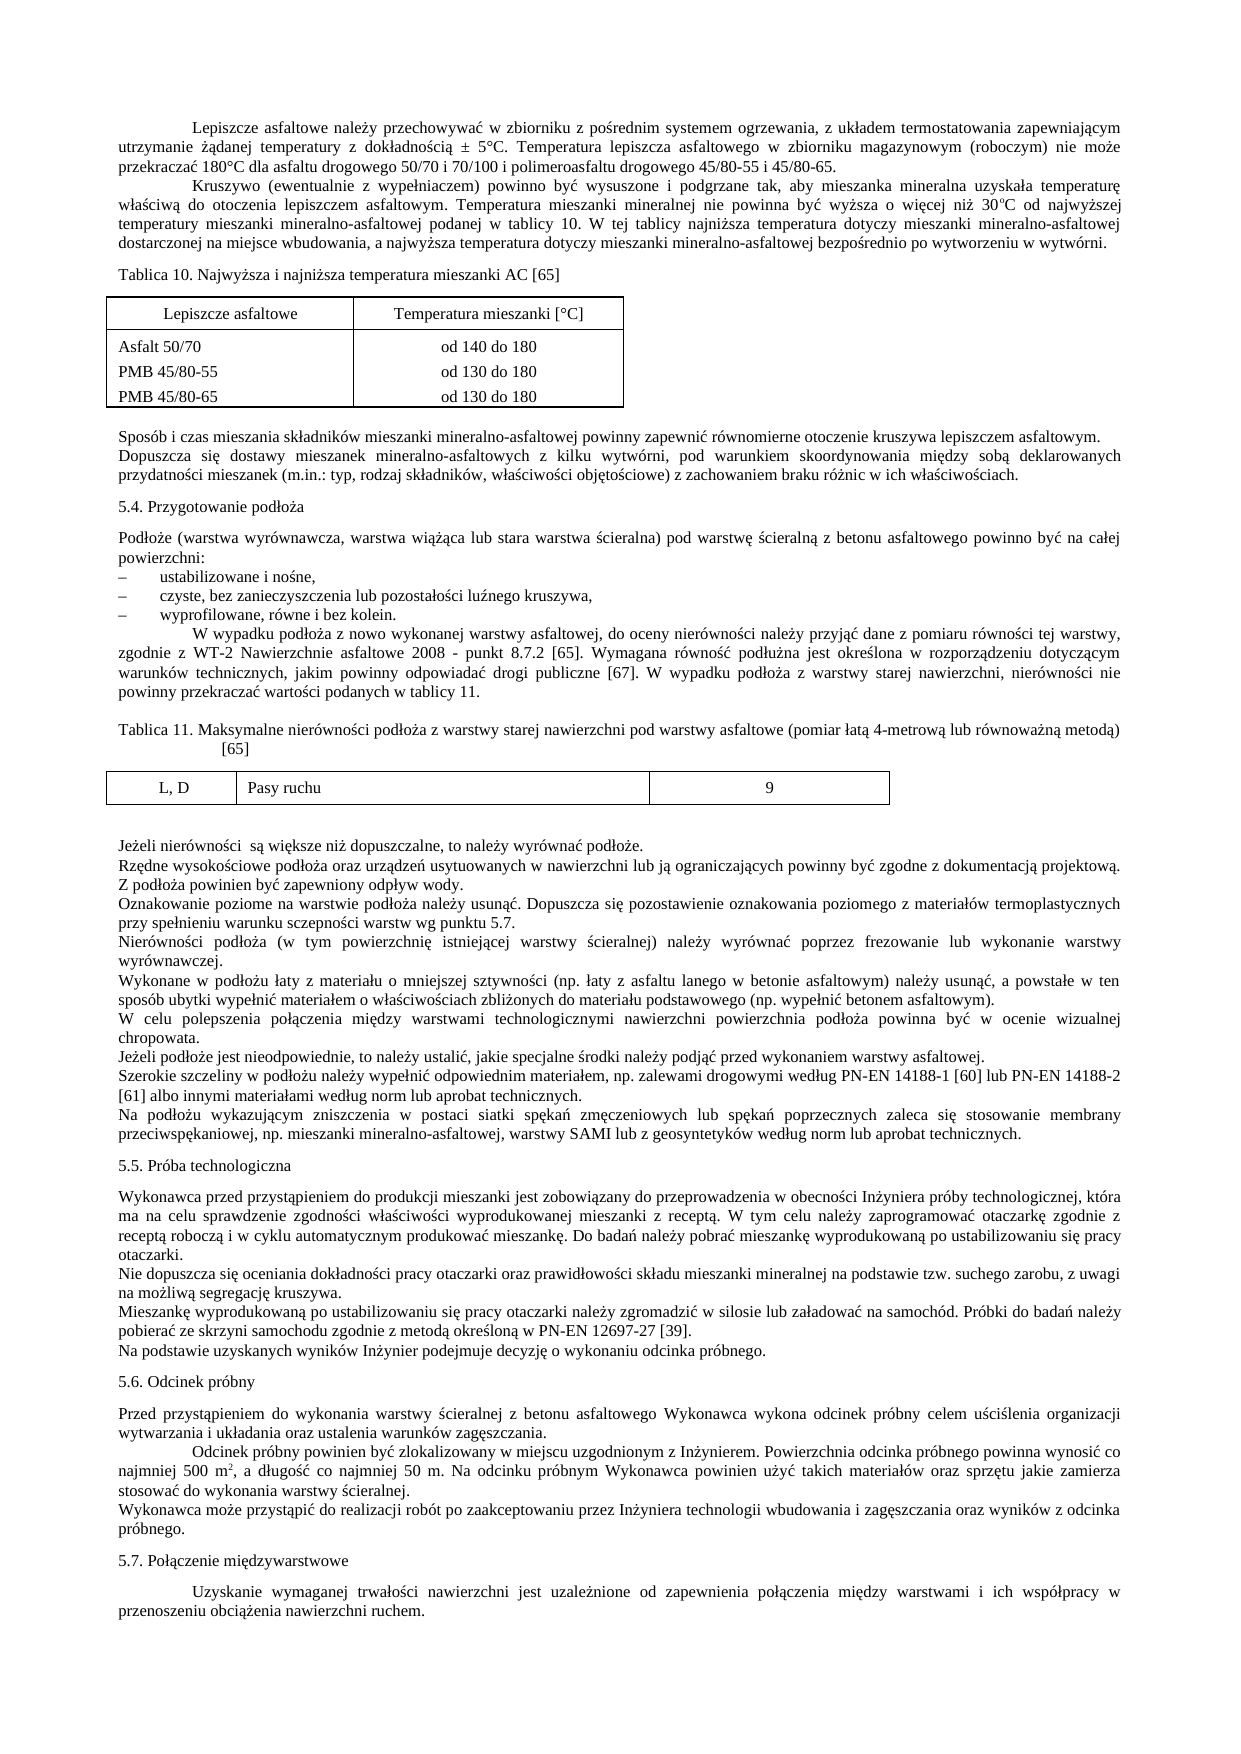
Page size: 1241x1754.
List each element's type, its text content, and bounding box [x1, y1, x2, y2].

text Oznakowanie poziome na warstwie podłoża należy usunąć. Dopuszcza się pozostawienie oznakowania poziomego z materiałów termoplastycznych przy spełnieniu warunku sczepności warstw wg punktu 5.7. [118, 894, 1122, 932]
text Dopuszcza się dostawy mieszanek mineralno-asfaltowych z kilku wytwórni, pod warunkiem skoordynowania między sobą deklarowanych przydatności mieszanek (m.in.: typ, rodzaj składników, właściwości objętościowe) z zachowaniem braku różnic w ich właściwościach. [118, 446, 1122, 484]
text Lepiszcze asfaltowe należy przechowywać w zbiorniku z pośrednim systemem ogrzewania, z układem termostatowania zapewniającym utrzymanie żądanej temperatury z dokładnością ± 5°C. Temperatura lepiszcza asfaltowego w zbiorniku magazynowym (roboczym) nie może przekraczać 180°C dla asfaltu drogowego 50/70 i 70/100 i polimeroasfaltu drogowego 45/80-55 i 45/80-65. [118, 118, 1122, 176]
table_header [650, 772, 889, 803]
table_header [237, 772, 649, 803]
text Sposób i czas mieszania składników mieszanki mineralno-asfaltowej powinny zapewnić równomierne otoczenie kruszywa lepiszczem asfaltowym. [118, 427, 1122, 446]
text Na podstawie uzyskanych wyników Inżynier podejmuje decyzję o wykonaniu odcinka próbnego. [118, 1340, 1122, 1359]
text Mieszankę wyprodukowaną po ustabilizowaniu się pracy otaczarki należy zgromadzić w silosie lub załadować na samochód. Próbki do badań należy pobierać ze skrzyni samochodu zgodnie z metodą określoną w PN-EN 12697-27 [39]. [118, 1302, 1122, 1340]
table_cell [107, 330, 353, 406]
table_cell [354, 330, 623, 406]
text Wykonane w podłożu łaty z materiału o mniejszej sztywności (np. łaty z asfaltu lanego w betonie asfaltowym) należy usunąć, a powstałe w ten sposób ubytki wypełnić materiałem o właściwościach zbliżonych do materiału podstawowego (np. wypełnić betonem asfaltowym). [118, 970, 1122, 1009]
text 5.5. Próba technologiczna [118, 1155, 1122, 1174]
text Podłoże (warstwa wyrównawcza, warstwa wiążąca lub stara warstwa ścieralna) pod warstwę ścieralną z betonu asfaltowego powinno być na całej powierzchni: [118, 528, 1122, 567]
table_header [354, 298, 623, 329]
text Wykonawca może przystąpić do realizacji robót po zaakceptowaniu przez Inżyniera technologii wbudowania i zagęszczania oraz wyników z odcinka próbnego. [118, 1499, 1122, 1538]
text 5.7. Połączenie międzywarstwowe [118, 1550, 1122, 1569]
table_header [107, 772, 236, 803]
text Kruszywo (ewentualnie z wypełniaczem) powinno być wysuszone i podgrzane tak, aby mieszanka mineralna uzyskała temperaturę właściwą do otoczenia lepiszczem asfaltowym. Temperatura mieszanki mineralnej nie powinna być wyższa o więcej niż 30oC od najwyższej temperatury mieszanki mineralno-asfaltowej podanej w tablicy 10. W tej tablicy najniższa temperatura dotyczy mieszanki mineralno-asfaltowej dostarczonej na miejsce wbudowania, a najwyższa temperatura dotyczy mieszanki mineralno-asfaltowej bezpośrednio po wytworzeniu w wytwórni. [118, 176, 1122, 252]
text Przed przystąpieniem do wykonania warstwy ścieralnej z betonu asfaltowego Wykonawca wykona odcinek próbny celem uściślenia organizacji wytwarzania i układania oraz ustalenia warunków zagęszczania. [118, 1404, 1122, 1442]
text W celu polepszenia połączenia między warstwami technologicznymi nawierzchni powierzchnia podłoża powinna być w ocenie wizualnej chropowata. [118, 1009, 1122, 1047]
text Nierówności podłoża (w tym powierzchnię istniejącej warstwy ścieralnej) należy wyrównać poprzez frezowanie lub wykonanie warstwy wyrównawczej. [118, 932, 1122, 970]
text Tablica 10. Najwyższa i najniższa temperatura mieszanki AC [65] [118, 265, 1122, 284]
text Rzędne wysokościowe podłoża oraz urządzeń usytuowanych w nawierzchni lub ją ograniczających powinny być zgodne z dokumentacją projektową. Z podłoża powinien być zapewniony odpływ wody. [118, 855, 1122, 894]
list ustabilizowane i nośne, [118, 567, 1122, 586]
text Odcinek próbny powinien być zlokalizowany w miejscu uzgodnionym z Inżynierem. Powierzchnia odcinka próbnego powinna wynosić co najmniej , a długość co najmniej . Na odcinku próbnym Wykonawca powinien użyć takich materiałów oraz sprzętu jakie zamierza stosować do wykonania warstwy ścieralnej. [118, 1442, 1122, 1499]
text Wykonawca przed przystąpieniem do produkcji mieszanki jest zobowiązany do przeprowadzenia w obecności Inżyniera próby technologicznej, która ma na celu sprawdzenie zgodności właściwości wyprodukowanej mieszanki z receptą. W tym celu należy zaprogramować otaczarkę zgodnie z receptą roboczą i w cyklu automatycznym produkować mieszankę. Do badań należy pobrać mieszankę wyprodukowaną po ustabilizowaniu się pracy otaczarki. [118, 1187, 1122, 1264]
text Tablica 11. Maksymalne nierówności podłoża z warstwy starej nawierzchni pod warstwy asfaltowe (pomiar łatą 4-metrową lub równoważną metodą) [65] [118, 720, 1122, 758]
text W wypadku podłoża z nowo wykonanej warstwy asfaltowej, do oceny nierówności należy przyjąć dane z pomiaru równości tej warstwy, zgodnie z WT-2 Nawierzchnie asfaltowe 2008 - punkt 8.7.2 [65]. Wymagana równość podłużna jest określona w rozporządzeniu dotyczącym warunków technicznych, jakim powinny odpowiadać drogi publiczne [67]. W wypadku podłoża z warstwy starej nawierzchni, nierówności nie powinny przekraczać wartości podanych w tablicy 11. [118, 624, 1122, 701]
text Nie dopuszcza się oceniania dokładności pracy otaczarki oraz prawidłowości składu mieszanki mineralnej na podstawie tzw. suchego zarobu, z uwagi na możliwą segregację kruszywa. [118, 1264, 1122, 1302]
text 5.6. Odcinek próbny [118, 1372, 1122, 1391]
text Uzyskanie wymaganej trwałości nawierzchni jest uzależnione od zapewnienia połączenia między warstwami i ich współpracy w przenoszeniu obciążenia nawierzchni ruchem. [118, 1582, 1122, 1620]
text Jeżeli podłoże jest nieodpowiednie, to należy ustalić, jakie specjalne środki należy podjąć przed wykonaniem warstwy asfaltowej. [118, 1047, 1122, 1066]
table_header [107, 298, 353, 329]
list wyprofilowane, równe i bez kolein. [118, 605, 1122, 624]
text 5.4. Przygotowanie podłoża [118, 497, 1122, 516]
list czyste, bez zanieczyszczenia lub pozostałości luźnego kruszywa, [118, 586, 1122, 605]
text Jeżeli nierówności są większe niż dopuszczalne, to należy wyrównać podłoże. [118, 836, 1122, 855]
text Szerokie szczeliny w podłożu należy wypełnić odpowiednim materiałem, np. zalewami drogowymi według PN-EN 14188-1 [60] lub PN-EN 14188-2 [61] albo innymi materiałami według norm lub aprobat technicznych. [118, 1066, 1122, 1104]
text Na podłożu wykazującym zniszczenia w postaci siatki spękań zmęczeniowych lub spękań poprzecznych zaleca się stosowanie membrany przeciwspękaniowej, np. mieszanki mineralno-asfaltowej, warstwy SAMI lub z geosyntetyków według norm lub aprobat technicznych. [118, 1104, 1122, 1143]
